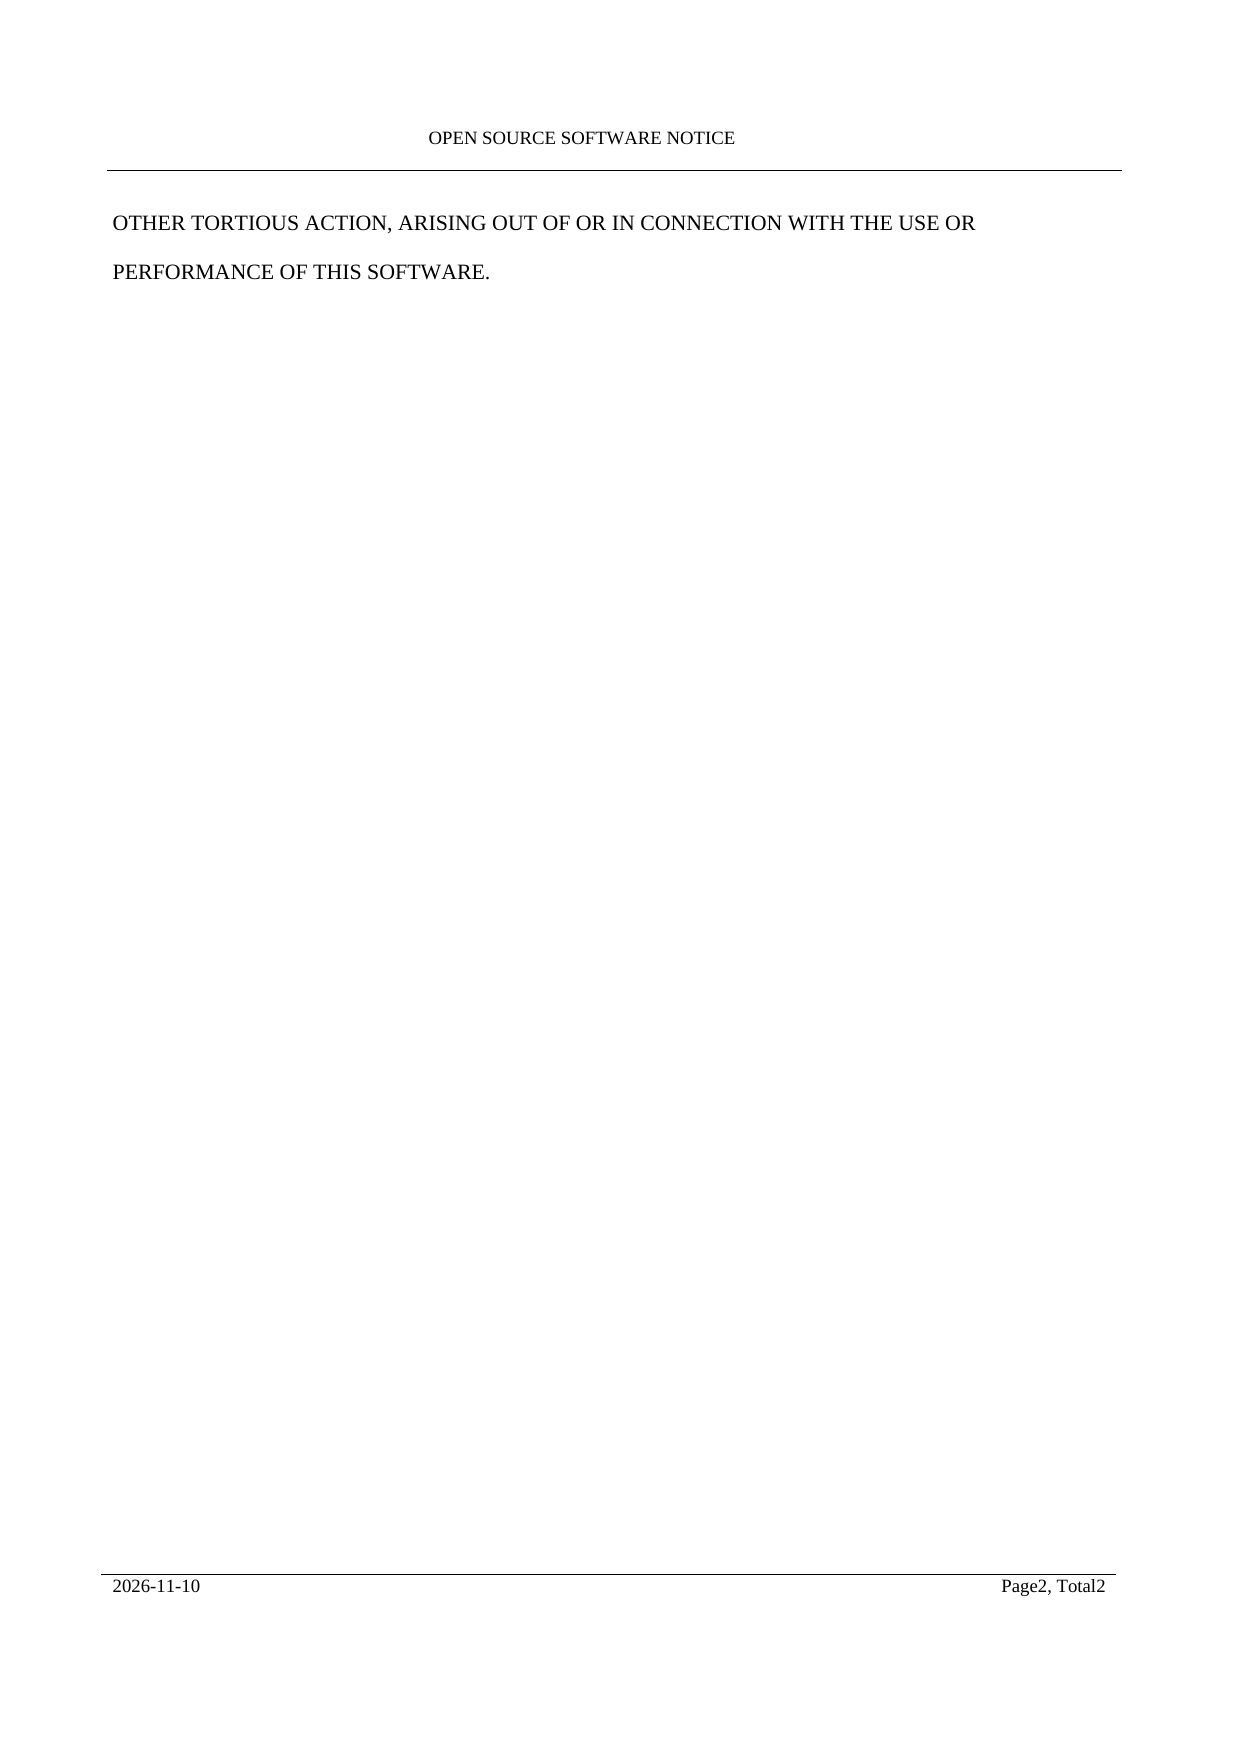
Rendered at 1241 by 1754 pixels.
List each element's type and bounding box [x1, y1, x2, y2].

text [112, 206, 1128, 288]
